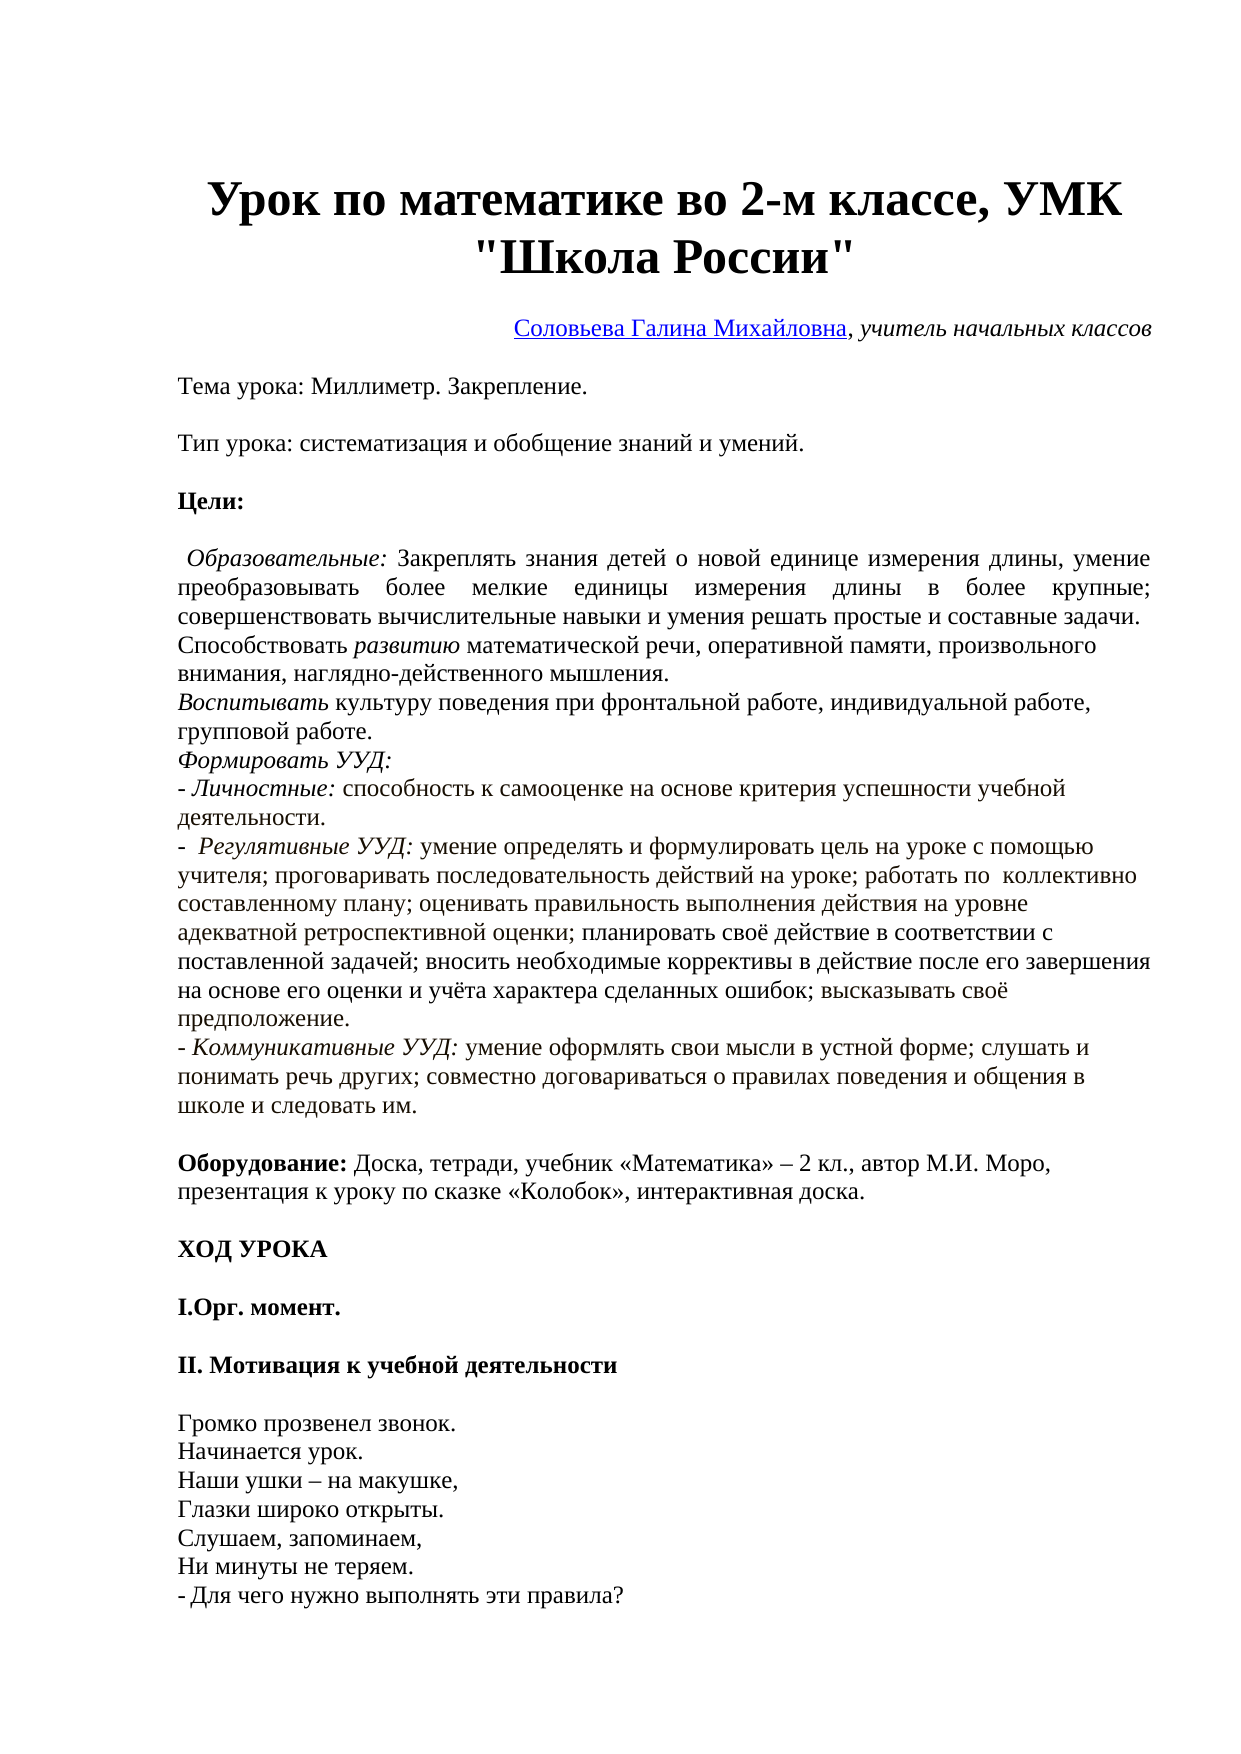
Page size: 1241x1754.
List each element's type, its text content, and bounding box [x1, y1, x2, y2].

text - Коммуникативные УУД: умение оформлять свои мысли в устной форме; слушать и понимать речь других; совместно договариваться о правилах поведения и общения в школе и следовать им. [177, 1032, 1152, 1118]
text Громко прозвенел звонок. [177, 1408, 1152, 1436]
text Начинается урок. [177, 1436, 1152, 1465]
text II. Мотивация к учебной деятельности [177, 1350, 1152, 1379]
text Способствовать развитию математической речи, оперативной памяти, произвольного внимания, наглядно-действенного мышления. [177, 630, 1152, 687]
text Ни минуты не теряем. [177, 1551, 1152, 1580]
text Наши ушки – на макушке, [177, 1465, 1152, 1494]
text Тип урока: систематизация и обобщение знаний и умений. [177, 428, 1152, 457]
text Тема урока: Миллиметр. Закрепление. [177, 371, 1152, 400]
text Цели: [177, 486, 1152, 515]
text I.Орг. момент. [177, 1292, 1152, 1321]
text - Регулятивные УУД: умение определять и формулировать цель на уроке с помощью учителя; проговаривать последовательность действий на уроке; работать по коллективно составленному плану; оценивать правильность выполнения действия на уровне адекватной ретроспективной оценки; планировать своё действие в соответствии с поставленной задачей; вносить необходимые коррективы в действие после его завершения на основе его оценки и учёта характера сделанных ошибок; высказывать своё предположение. [177, 831, 1152, 1032]
text - Для чего нужно выполнять эти правила? [177, 1580, 1152, 1609]
text Урок по математике во 2-м классе, УМК "Школа России" [177, 169, 1152, 284]
text Оборудование: Доска, тетради, учебник «Математика» – 2 кл., автор М.И. Моро, презентация к уроку по сказке «Колобок», интерактивная доска. [177, 1148, 1152, 1205]
text - Личностные: способность к самооценке на основе критерия успешности учебной деятельности. [177, 773, 1152, 831]
text Глазки широко открыты. [177, 1494, 1152, 1523]
text Образовательные: Закреплять знания детей о новой единице измерения длины, умение преобразовывать более мелкие единицы измерения длины в более крупные; совершенствовать вычислительные навыки и умения решать простые и составные задачи. [177, 543, 1152, 630]
text ХОД УРОКА [177, 1234, 1152, 1263]
text Воспитывать культуру поведения при фронтальной работе, индивидуальной работе, групповой работе. [177, 687, 1152, 745]
text Слушаем, запоминаем, [177, 1523, 1152, 1551]
text Соловьева Галина Михайловна, учитель начальных классов [177, 313, 1152, 342]
text Формировать УУД: [177, 745, 1152, 773]
